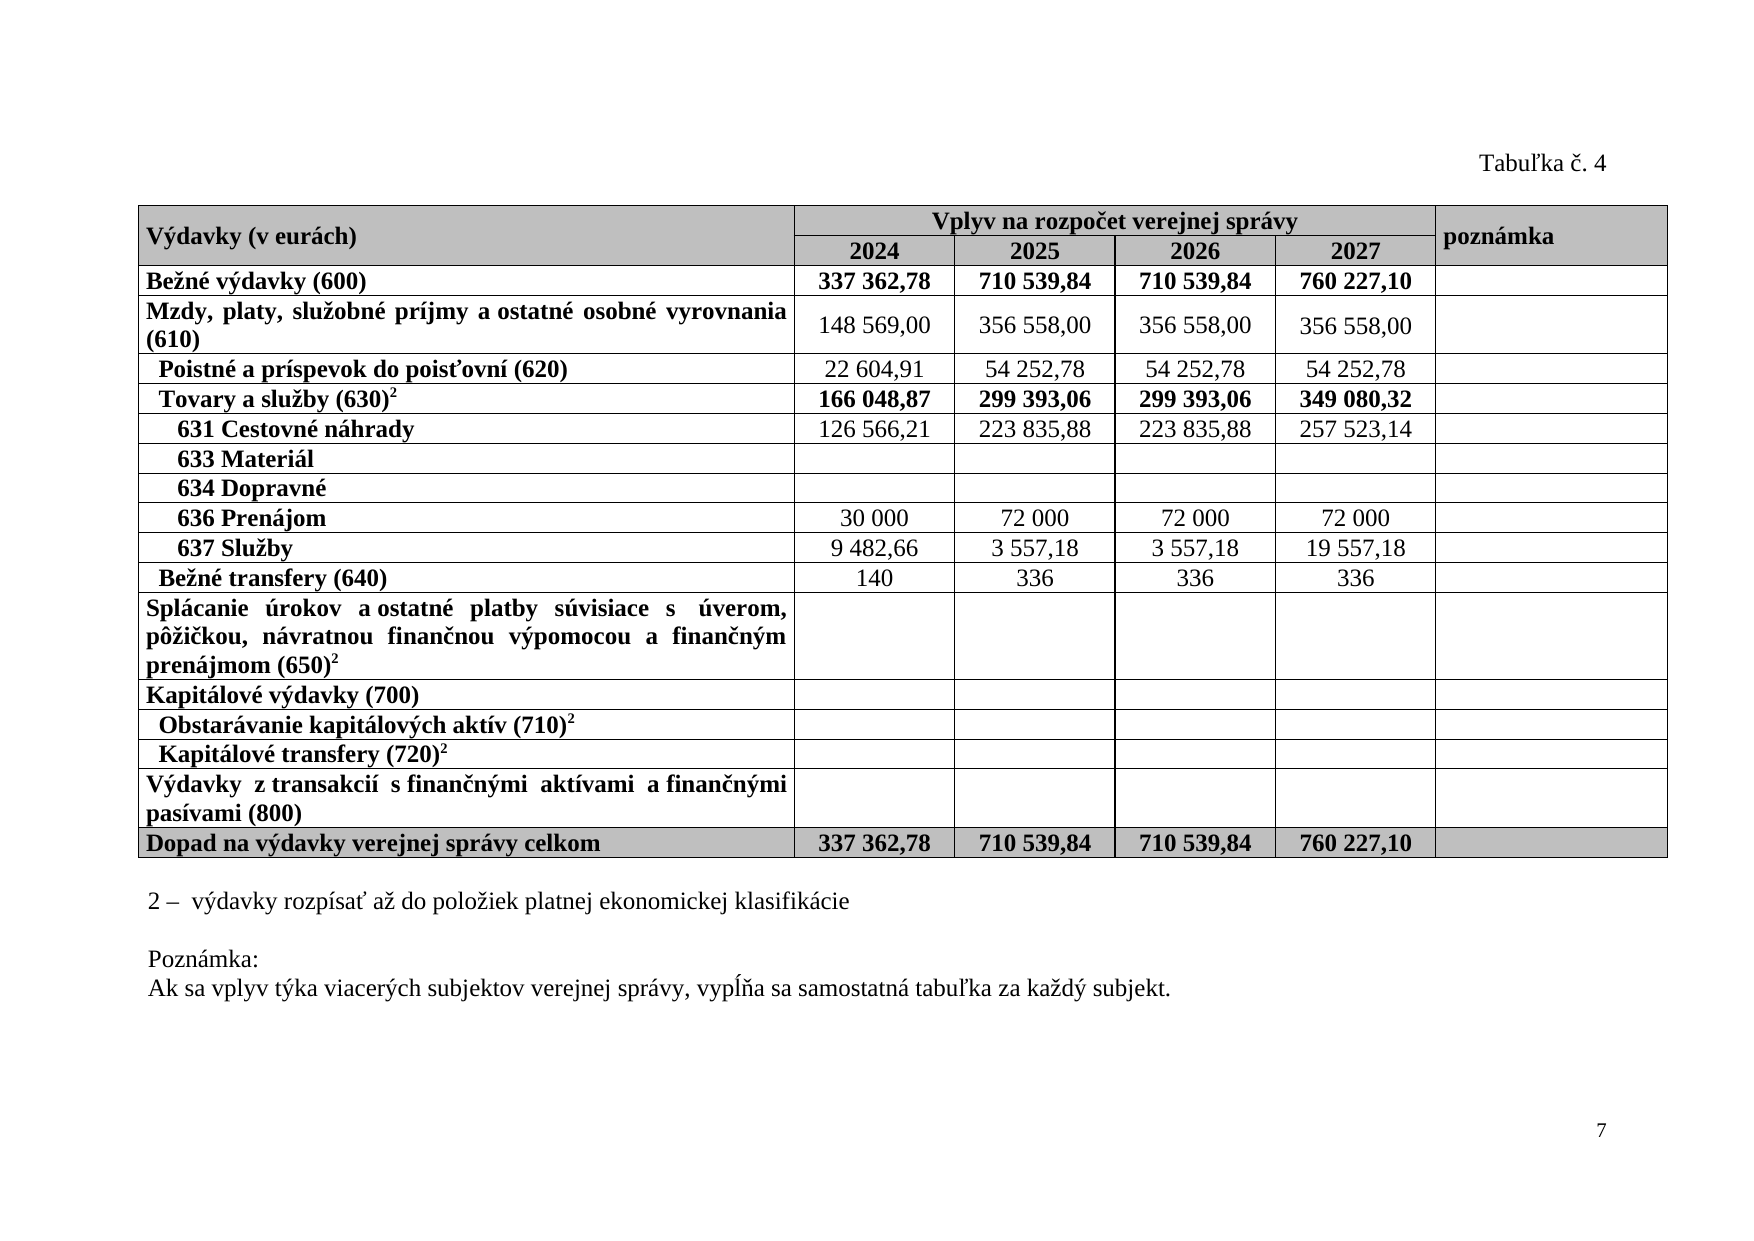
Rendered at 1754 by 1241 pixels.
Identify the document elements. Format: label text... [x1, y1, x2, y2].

table_cell [955, 680, 1114, 709]
table_cell [955, 740, 1114, 768]
table_cell [1436, 503, 1667, 532]
table_cell 3 557,18 [955, 533, 1114, 562]
table_cell [1436, 296, 1667, 353]
table_cell 349 080,32 [1276, 384, 1435, 413]
table_cell 634 Dopravné [139, 474, 794, 502]
table_cell [1276, 474, 1435, 502]
table_cell Poistné a príspevok do poisťovní (620) [139, 354, 794, 383]
table_cell [1116, 710, 1275, 738]
table_cell [1436, 710, 1667, 738]
table_cell 140 [795, 563, 954, 592]
table_cell [1116, 444, 1275, 472]
table_cell [1276, 593, 1435, 679]
table_cell [1436, 593, 1667, 679]
table_cell 2026 [1116, 236, 1275, 265]
table_cell 337 362,78 [795, 266, 954, 295]
table_cell [1436, 769, 1667, 827]
table_cell 760 227,10 [1276, 266, 1435, 295]
table_cell 633 Materiál [139, 444, 794, 472]
table_cell 2024 [795, 236, 954, 265]
table_cell 299 393,06 [955, 384, 1114, 413]
table_cell 72 000 [1116, 503, 1275, 532]
text Ak sa vplyv týka viacerých subjektov verejnej správy, vypĺňa sa samostatná tabuľka za každý subjekt. [148, 973, 1606, 1001]
table_cell Bežné transfery (640) [139, 563, 794, 592]
table_cell [1116, 740, 1275, 768]
table_cell 54 252,78 [1116, 354, 1275, 383]
table_cell Kapitálové transfery (720)2 [139, 740, 794, 768]
table_cell 2027 [1276, 236, 1435, 265]
table_cell 356 558,00 [1276, 296, 1435, 353]
table_cell [955, 474, 1114, 502]
table_cell [1276, 710, 1435, 738]
table_cell 22 604,91 [795, 354, 954, 383]
table_cell Mzdy, platy, služobné príjmy a ostatné osobné vyrovnania (610) [139, 296, 794, 353]
table_cell 337 362,78 [795, 828, 954, 857]
table_cell [1276, 444, 1435, 472]
table_cell [1436, 533, 1667, 562]
table_cell 9 482,66 [795, 533, 954, 562]
text Tabuľka č. 4 [148, 148, 1606, 176]
table_cell 299 393,06 [1116, 384, 1275, 413]
table_cell 631 Cestovné náhrady [139, 414, 794, 443]
table_cell [1436, 354, 1667, 383]
table_cell 336 [955, 563, 1114, 592]
table_cell 336 [1276, 563, 1435, 592]
table_header Vplyv na rozpočet verejnej správy [795, 206, 1435, 235]
table_cell [955, 769, 1114, 827]
table_cell 19 557,18 [1276, 533, 1435, 562]
table_cell [795, 680, 954, 709]
table_cell [1276, 769, 1435, 827]
table_cell Výdavky z transakcií s finančnými aktívami a finančnými pasívami (800) [139, 769, 794, 827]
table_cell [1276, 740, 1435, 768]
table_cell [795, 474, 954, 502]
table_cell 148 569,00 [795, 296, 954, 353]
table_cell 636 Prenájom [139, 503, 794, 532]
text Poznámka: [148, 944, 1606, 973]
table_cell [795, 444, 954, 472]
table_header poznámka [1436, 206, 1667, 265]
table_cell [1276, 680, 1435, 709]
table_cell [795, 710, 954, 738]
table_cell [1436, 474, 1667, 502]
table_cell Obstarávanie kapitálových aktív (710)2 [139, 710, 794, 738]
table_cell [955, 710, 1114, 738]
table_cell [1436, 828, 1667, 857]
table_cell 2025 [955, 236, 1114, 265]
table_cell 760 227,10 [1276, 828, 1435, 857]
table_cell 356 558,00 [955, 296, 1114, 353]
table_cell Splácanie úrokov a ostatné platby súvisiace s úverom, pôžičkou, návratnou finančnou výpomocou a finančným prenájmom (650)2 [139, 593, 794, 679]
table_cell Kapitálové výdavky (700) [139, 680, 794, 709]
table_cell 126 566,21 [795, 414, 954, 443]
table_cell 356 558,00 [1116, 296, 1275, 353]
table_cell [795, 769, 954, 827]
text 2 – výdavky rozpísať až do položiek platnej ekonomickej klasifikácie [148, 886, 1606, 915]
table_header Výdavky (v eurách) [139, 206, 794, 265]
table_cell Tovary a služby (630)2 [139, 384, 794, 413]
table_cell 710 539,84 [1116, 828, 1275, 857]
table_cell 223 835,88 [955, 414, 1114, 443]
table_cell [1436, 680, 1667, 709]
table_cell [1436, 414, 1667, 443]
table_cell [1116, 769, 1275, 827]
table_cell [1436, 266, 1667, 295]
table_cell 257 523,14 [1276, 414, 1435, 443]
table_cell 3 557,18 [1116, 533, 1275, 562]
table_cell 710 539,84 [955, 828, 1114, 857]
table_cell [795, 593, 954, 679]
table_cell 166 048,87 [795, 384, 954, 413]
table_cell [1436, 444, 1667, 472]
table_cell [1436, 384, 1667, 413]
table_cell 30 000 [795, 503, 954, 532]
table_cell [795, 740, 954, 768]
table_cell [1436, 740, 1667, 768]
table_cell 72 000 [1276, 503, 1435, 532]
table_cell 223 835,88 [1116, 414, 1275, 443]
table_cell Dopad na výdavky verejnej správy celkom [139, 828, 794, 857]
table_cell 54 252,78 [955, 354, 1114, 383]
table_cell 710 539,84 [1116, 266, 1275, 295]
table_cell 72 000 [955, 503, 1114, 532]
table_cell [1436, 563, 1667, 592]
table_cell [1116, 474, 1275, 502]
table_cell Bežné výdavky (600) [139, 266, 794, 295]
table_cell 54 252,78 [1276, 354, 1435, 383]
table_cell [955, 444, 1114, 472]
table_cell 710 539,84 [955, 266, 1114, 295]
table_cell [1116, 593, 1275, 679]
table_cell [955, 593, 1114, 679]
table_cell 637 Služby [139, 533, 794, 562]
table_cell [1116, 680, 1275, 709]
table_cell 336 [1116, 563, 1275, 592]
